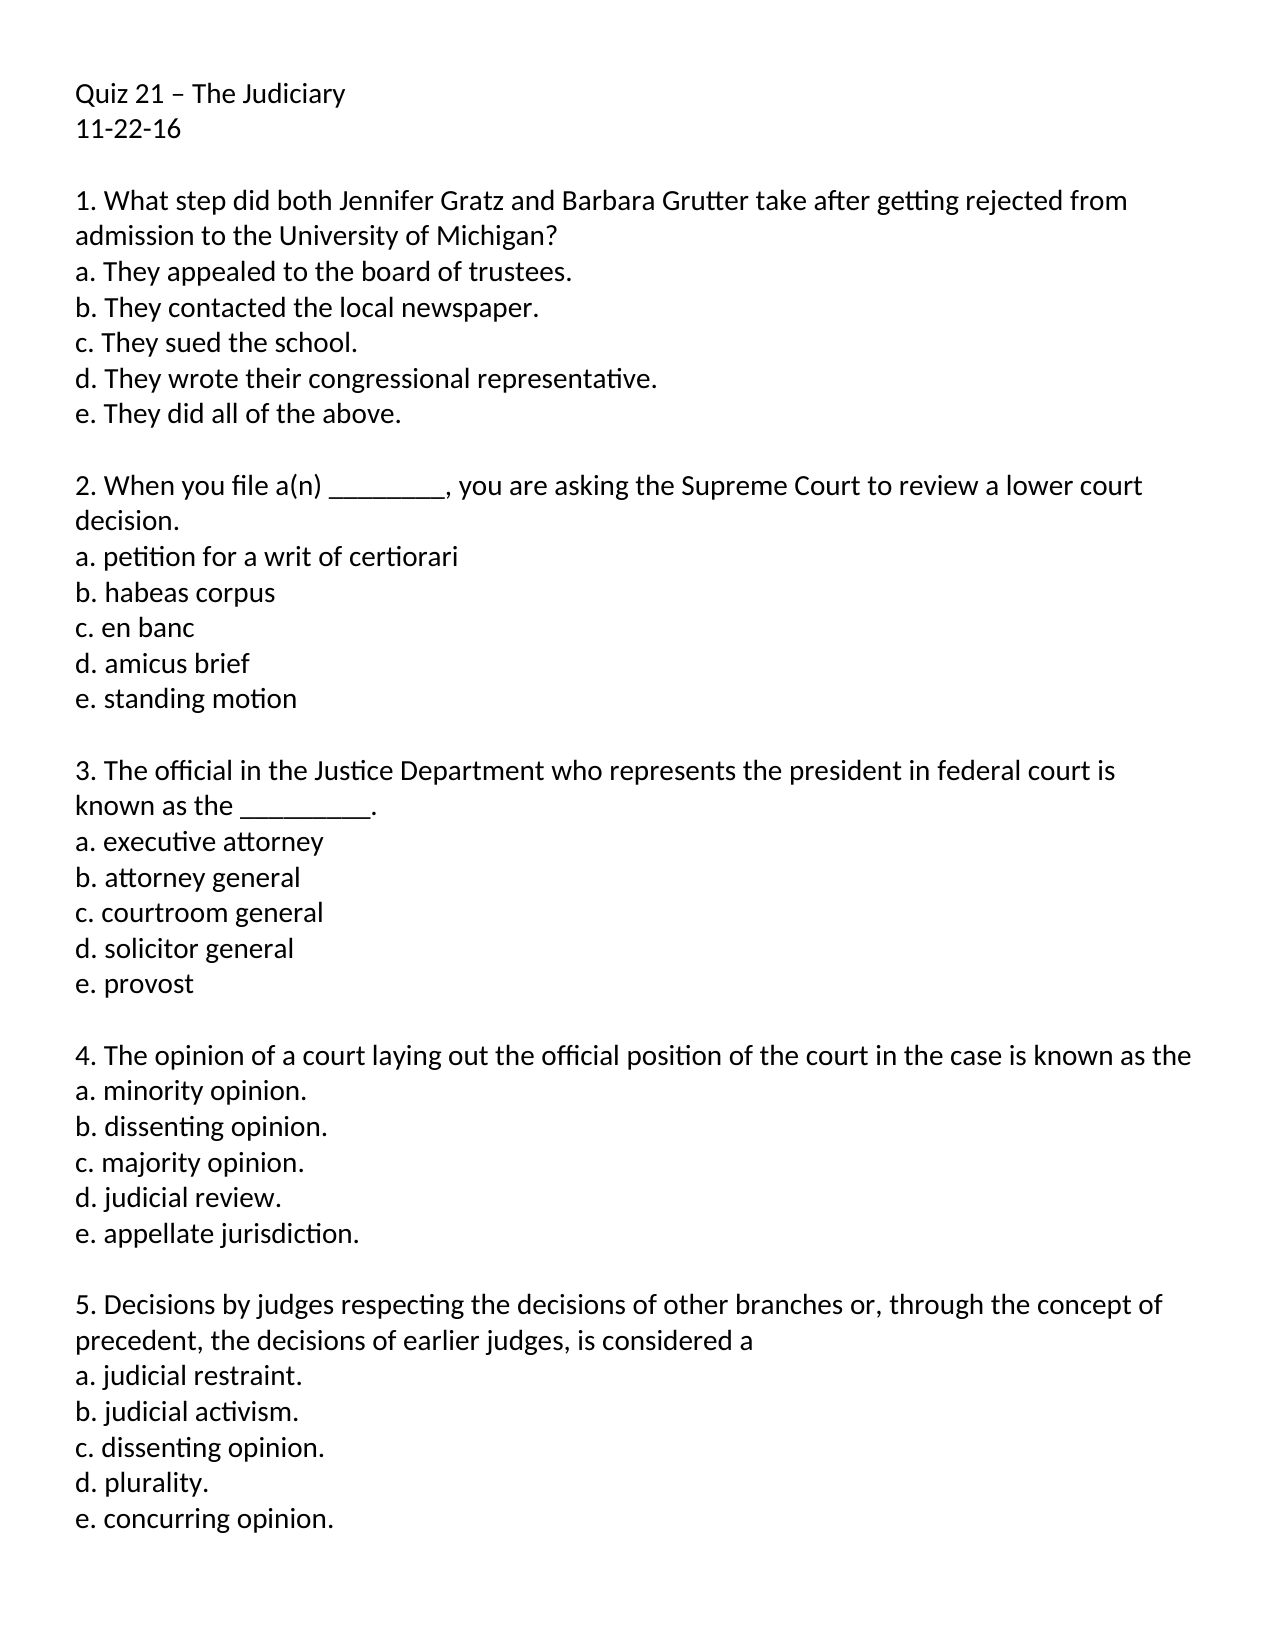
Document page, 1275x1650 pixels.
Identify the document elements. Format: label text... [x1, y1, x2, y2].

text e. ​standing motion [75, 681, 1200, 716]
text e. ​provost [75, 966, 1200, 1001]
text b. ​attorney general [75, 859, 1200, 894]
text c. They sued the school. [75, 324, 1200, 360]
text d. They wrote their congressional representative. [75, 360, 1200, 396]
text a. judicial restraint. [75, 1357, 1200, 1393]
text a. minority opinion. [75, 1072, 1200, 1108]
text 4. The opinion of a court laying out the official position of the court in the case is known as the [75, 1001, 1200, 1072]
text 5. Decisions by judges respecting the decisions of other branches or, through the concept of precedent, the decisions of earlier judges, is considered a [75, 1251, 1200, 1357]
text b. ​habeas corpus [75, 574, 1200, 609]
text c. majority opinion. [75, 1144, 1200, 1179]
text Quiz 21 – The Judiciary 11-22-16 1. What step did both Jennifer Gratz and Barbara Grutter take after getting rejected from admission to the University of Michigan? [75, 75, 1200, 253]
text d. ​amicus brief [75, 645, 1200, 681]
text c. dissenting opinion. [75, 1429, 1200, 1464]
text b. They contacted the local newspaper. [75, 289, 1200, 324]
text b. dissenting opinion. [75, 1108, 1200, 1144]
text 3. ​The official in the Justice Department who represents the president in federal court is known as the _________. [75, 716, 1200, 823]
text d. solicitor general [75, 930, 1200, 966]
text e. concurring opinion. [75, 1500, 1200, 1536]
text d. plurality. [75, 1464, 1200, 1500]
text e. They did all of the above. [75, 396, 1200, 431]
text 2. ​When you file a(n) ________, you are asking the Supreme Court to review a lower court decision. [75, 431, 1200, 538]
text c. ​courtroom general [75, 894, 1200, 930]
text d. judicial review. [75, 1179, 1200, 1215]
text a. ​petition for a writ of certiorari [75, 538, 1200, 574]
text a. ​executive attorney ​ [75, 823, 1200, 859]
text c. ​en banc [75, 609, 1200, 645]
text e. appellate jurisdiction. [75, 1215, 1200, 1251]
text b. judicial activism. [75, 1393, 1200, 1429]
text a. They appealed to the board of trustees. [75, 253, 1200, 289]
